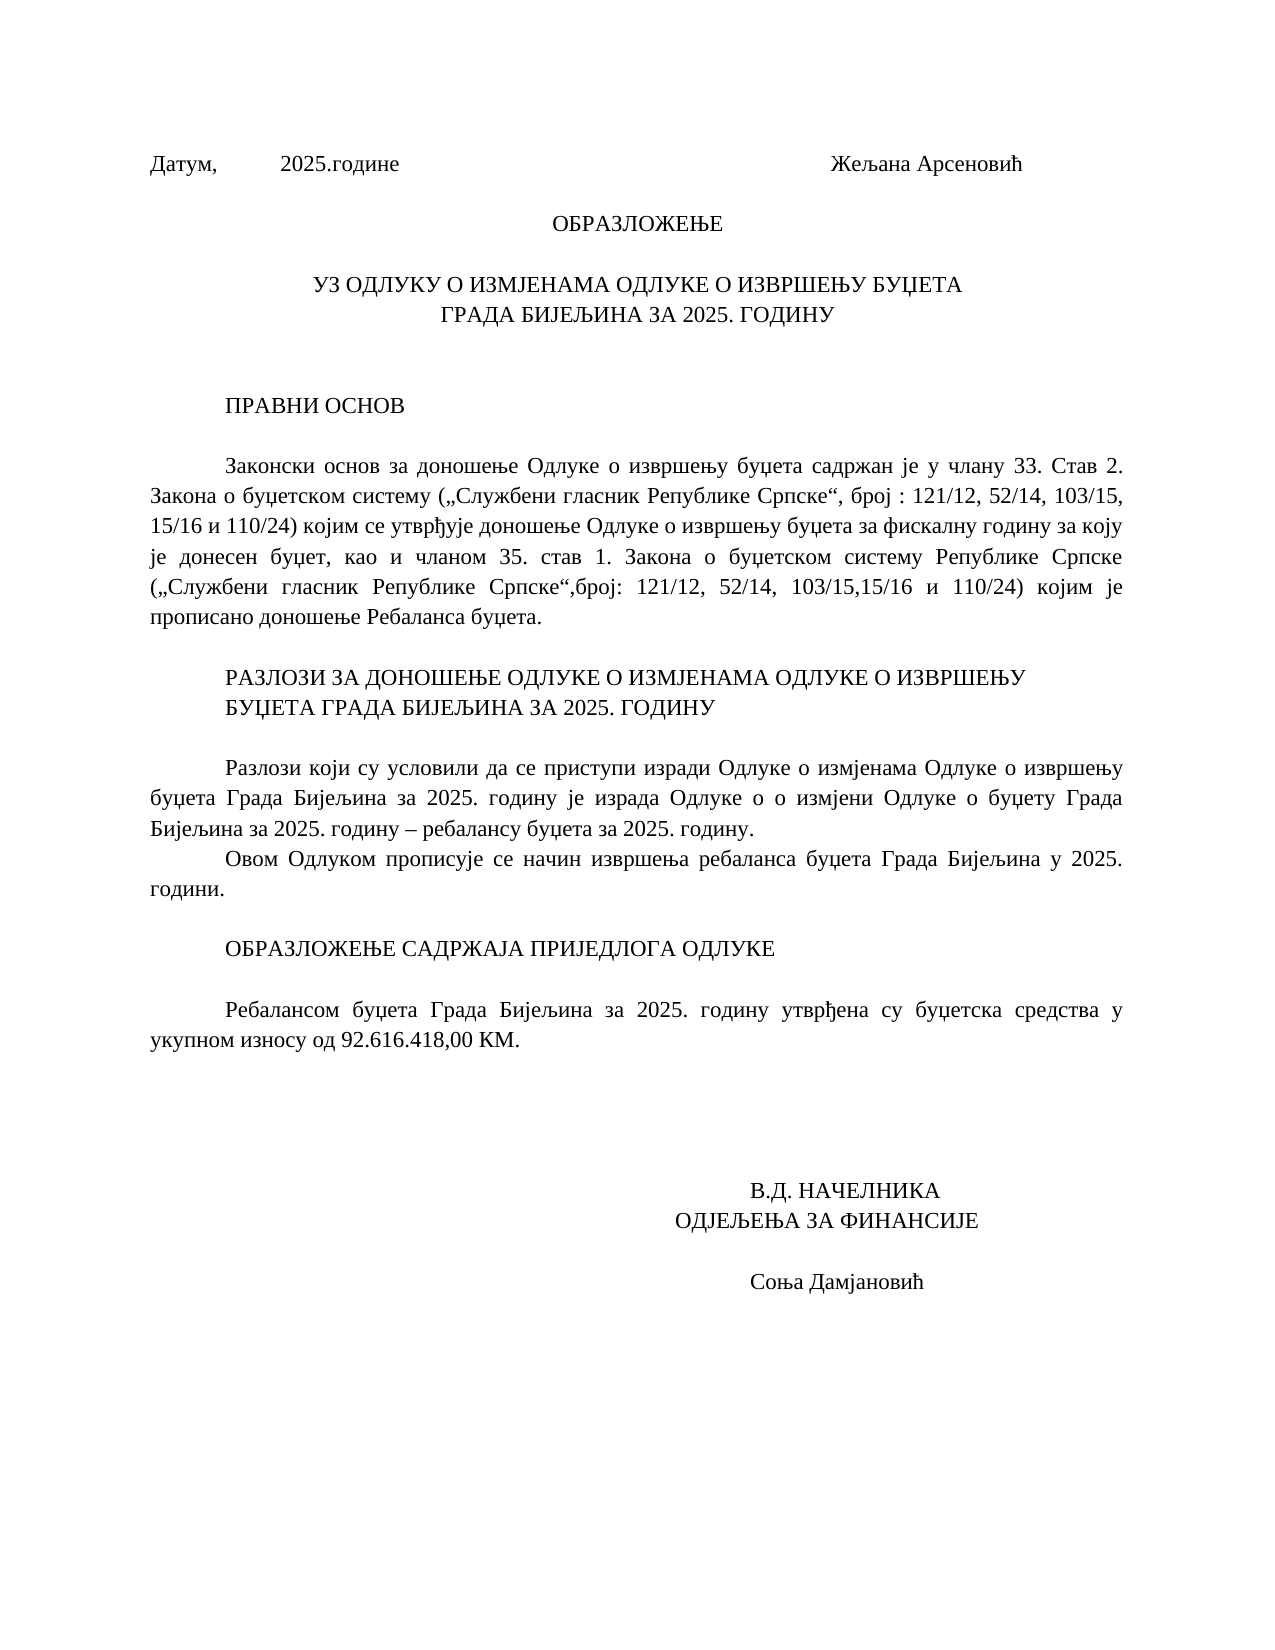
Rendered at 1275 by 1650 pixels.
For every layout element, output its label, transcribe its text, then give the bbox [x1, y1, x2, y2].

text ГРАДА БИЈЕЉИНА ЗА 2025. ГОДИНУ [150, 301, 1125, 327]
text Датум, 2025.године Жељана Арсеновић [150, 150, 1125, 176]
text УЗ ОДЛУКУ О ИЗМЈЕНАМА ОДЛУКЕ О ИЗВРШЕЊУ БУЏЕТА [150, 271, 1125, 297]
text Ребалансом буџета Града Бијељина за 2025. годину утврђена су буџетска средства у укупном износу од 92.616.418,00 КМ. [150, 996, 1125, 1052]
text БУЏЕТА ГРАДА БИЈЕЉИНА ЗА 2025. ГОДИНУ [225, 694, 1125, 720]
text Законски основ за доношење Одлуке о извршењу буџета садржан је у члану 33. Став 2. Закона о буџетском систему („Службени гласник Републике Српске“, број : 121/12, 52/14, 103/15, 15/16 и 110/24) којим се утврђује доношење Одлуке о извршењу буџета за фискалну годину за коју је донесен буџет, као и чланом 35. став 1. Закона о буџетском систему Републике Српске („Службени гласник Републике Српске“,број: 121/12, 52/14, 103/15,15/16 и 110/24) којим је прописано доношење Ребаланса буџета. [150, 452, 1125, 629]
text РАЗЛОЗИ ЗА ДОНОШЕЊЕ ОДЛУКЕ О ИЗМЈЕНАМА ОДЛУКЕ О ИЗВРШЕЊУ [225, 663, 1125, 690]
text ПРАВНИ ОСНОВ [150, 392, 1125, 418]
text Соња Дамјановић [150, 1268, 1125, 1294]
text ОДЈЕЉЕЊА ЗА ФИНАНСИЈЕ [150, 1207, 1125, 1234]
text В.Д. НАЧЕЛНИКА [150, 1177, 1125, 1203]
text ОБРАЗЛОЖЕЊЕ САДРЖАЈА ПРИЈЕДЛОГА ОДЛУКЕ [150, 935, 1125, 962]
text Овом Одлуком прописује се начин извршења ребаланса буџета Града Бијељина у 2025. години. [150, 845, 1125, 901]
text Разлози који су условили да се приступи изради Одлуке о измјенама Одлуке о извршењу буџета Града Бијељина за 2025. годину је израда Одлуке о о измјени Одлуке о буџету Града Бијељина за 2025. годину – ребалансу буџета за 2025. годину. [150, 754, 1125, 841]
text ОБРАЗЛОЖЕЊЕ [150, 210, 1125, 237]
